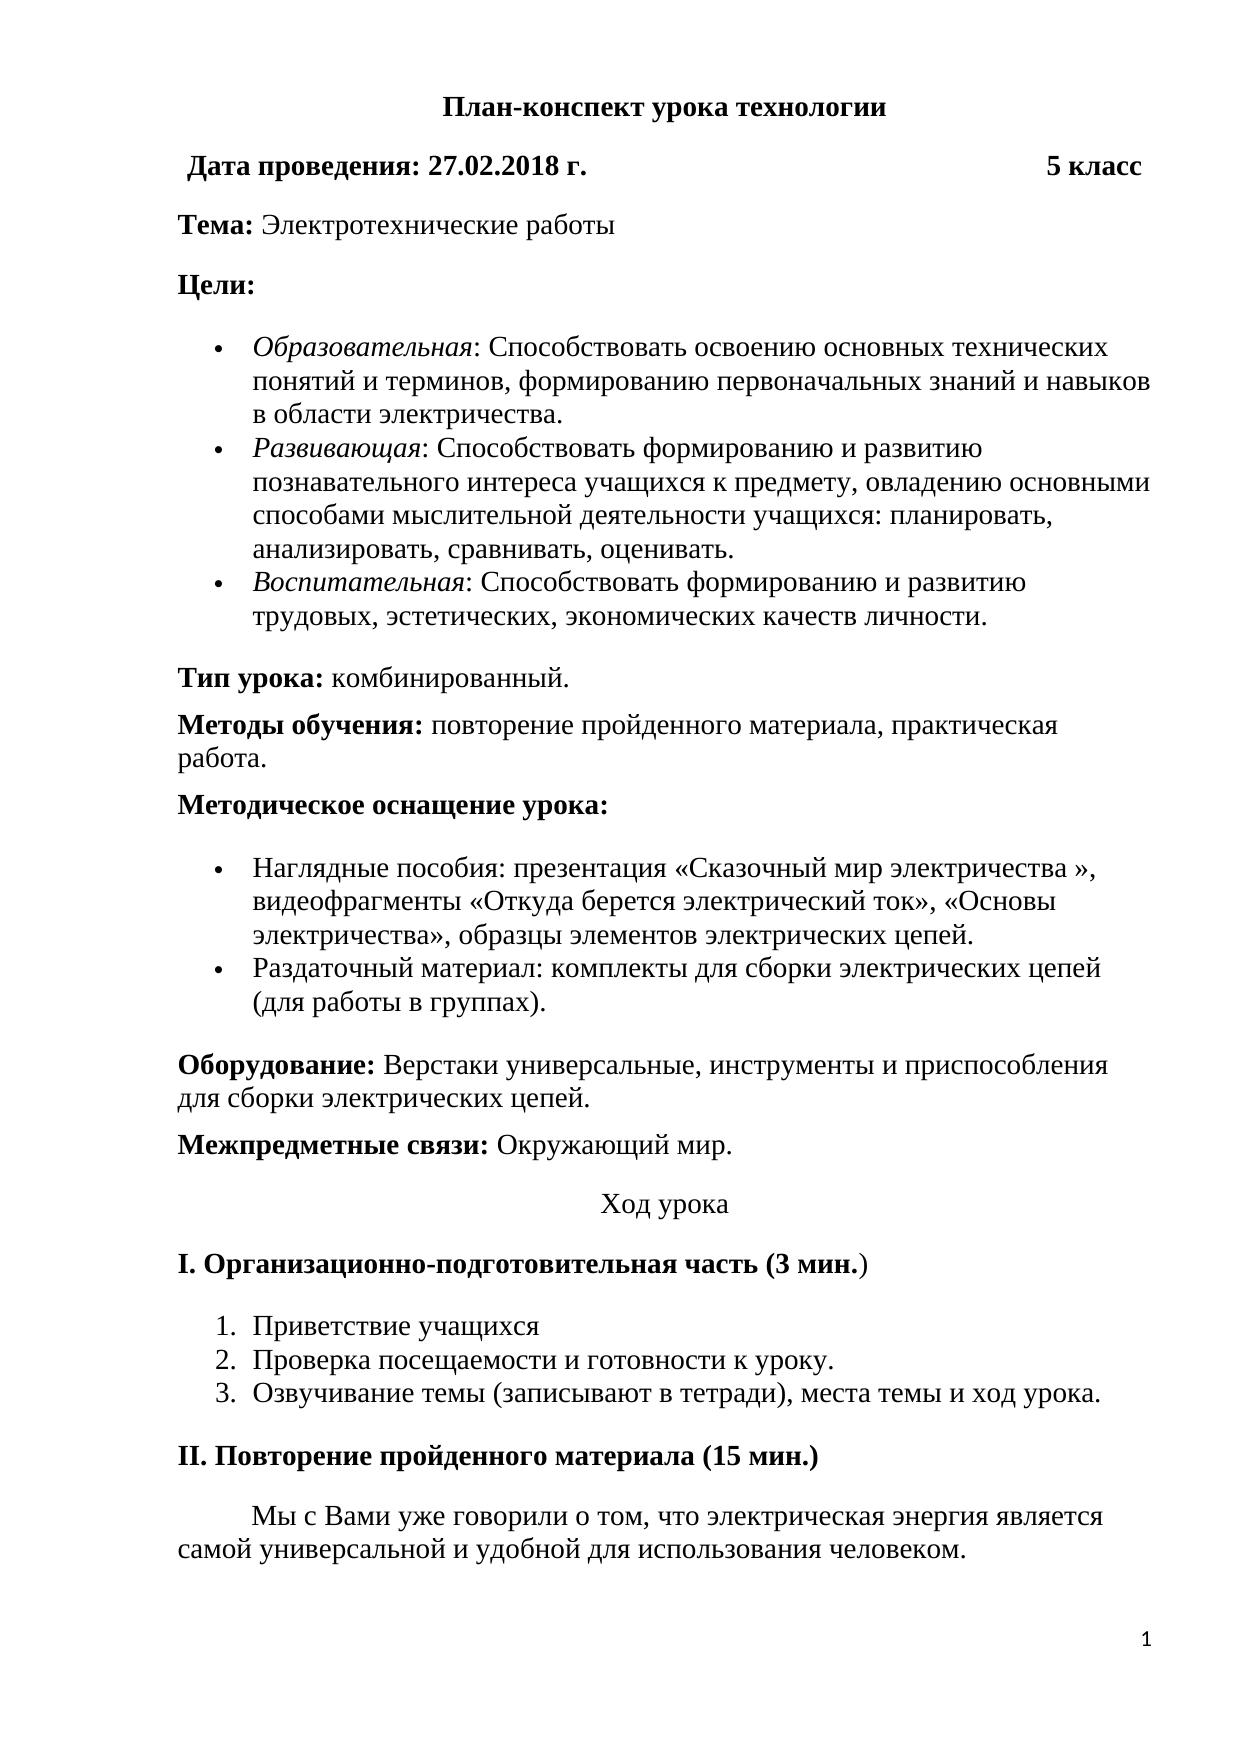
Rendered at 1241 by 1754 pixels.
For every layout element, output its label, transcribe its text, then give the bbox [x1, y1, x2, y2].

list Воспитательная: Способствовать формированию и развитию трудовых, эстетических, экономических качеств личности. [215, 564, 1152, 631]
list Озвучивание темы (записывают в тетради), места темы и ход урока. [215, 1376, 1152, 1409]
list Наглядные пособия: презентация «Сказочный мир электричества », видеофрагменты «Откуда берется электрический ток», «Основы электричества», образцы элементов электрических цепей. [215, 850, 1152, 951]
text План-конспект урока технологии [177, 89, 1152, 122]
text I. Организационно-подготовительная часть (3 мин.) [177, 1246, 1152, 1279]
list Раздаточный материал: комплекты для сборки электрических цепей (для работы в группах). [215, 951, 1152, 1018]
list Развивающая: Способствовать формированию и развитию познавательного интереса учащихся к предмету, овладению основными способами мыслительной деятельности учащихся: планировать, анализировать, сравнивать, оценивать. [215, 430, 1152, 564]
text Оборудование: Верстаки универсальные, инструменты и приспособления для сборки электрических цепей. [177, 1047, 1152, 1114]
list Образовательная: Способствовать освоению основных технических понятий и терминов, формированию первоначальных знаний и навыков в области электричества. [215, 329, 1152, 430]
text Тема: Электротехнические работы [177, 207, 1152, 241]
text Тип урока: комбинированный. [177, 661, 1152, 694]
text Межпредметные связи: Окружающий мир. [177, 1127, 1152, 1160]
text Методическое оснащение урока: [177, 787, 1152, 821]
list Приветствие учащихся [215, 1308, 1152, 1342]
text Цели: [177, 267, 1152, 300]
list Проверка посещаемости и готовности к уроку. [215, 1342, 1152, 1376]
text II. Повторение пройденного материала (15 мин.) [177, 1438, 1152, 1472]
text Методы обучения: повторение пройденного материала, практическая работа. [177, 707, 1152, 774]
text Мы с Вами уже говорили о том, что электрическая энергия является самой универсальной и удобной для использования человеком. [177, 1498, 1152, 1565]
text Ход урока [177, 1186, 1152, 1220]
text Дата проведения: 27.02.2018 г. 5 класс [177, 148, 1152, 182]
